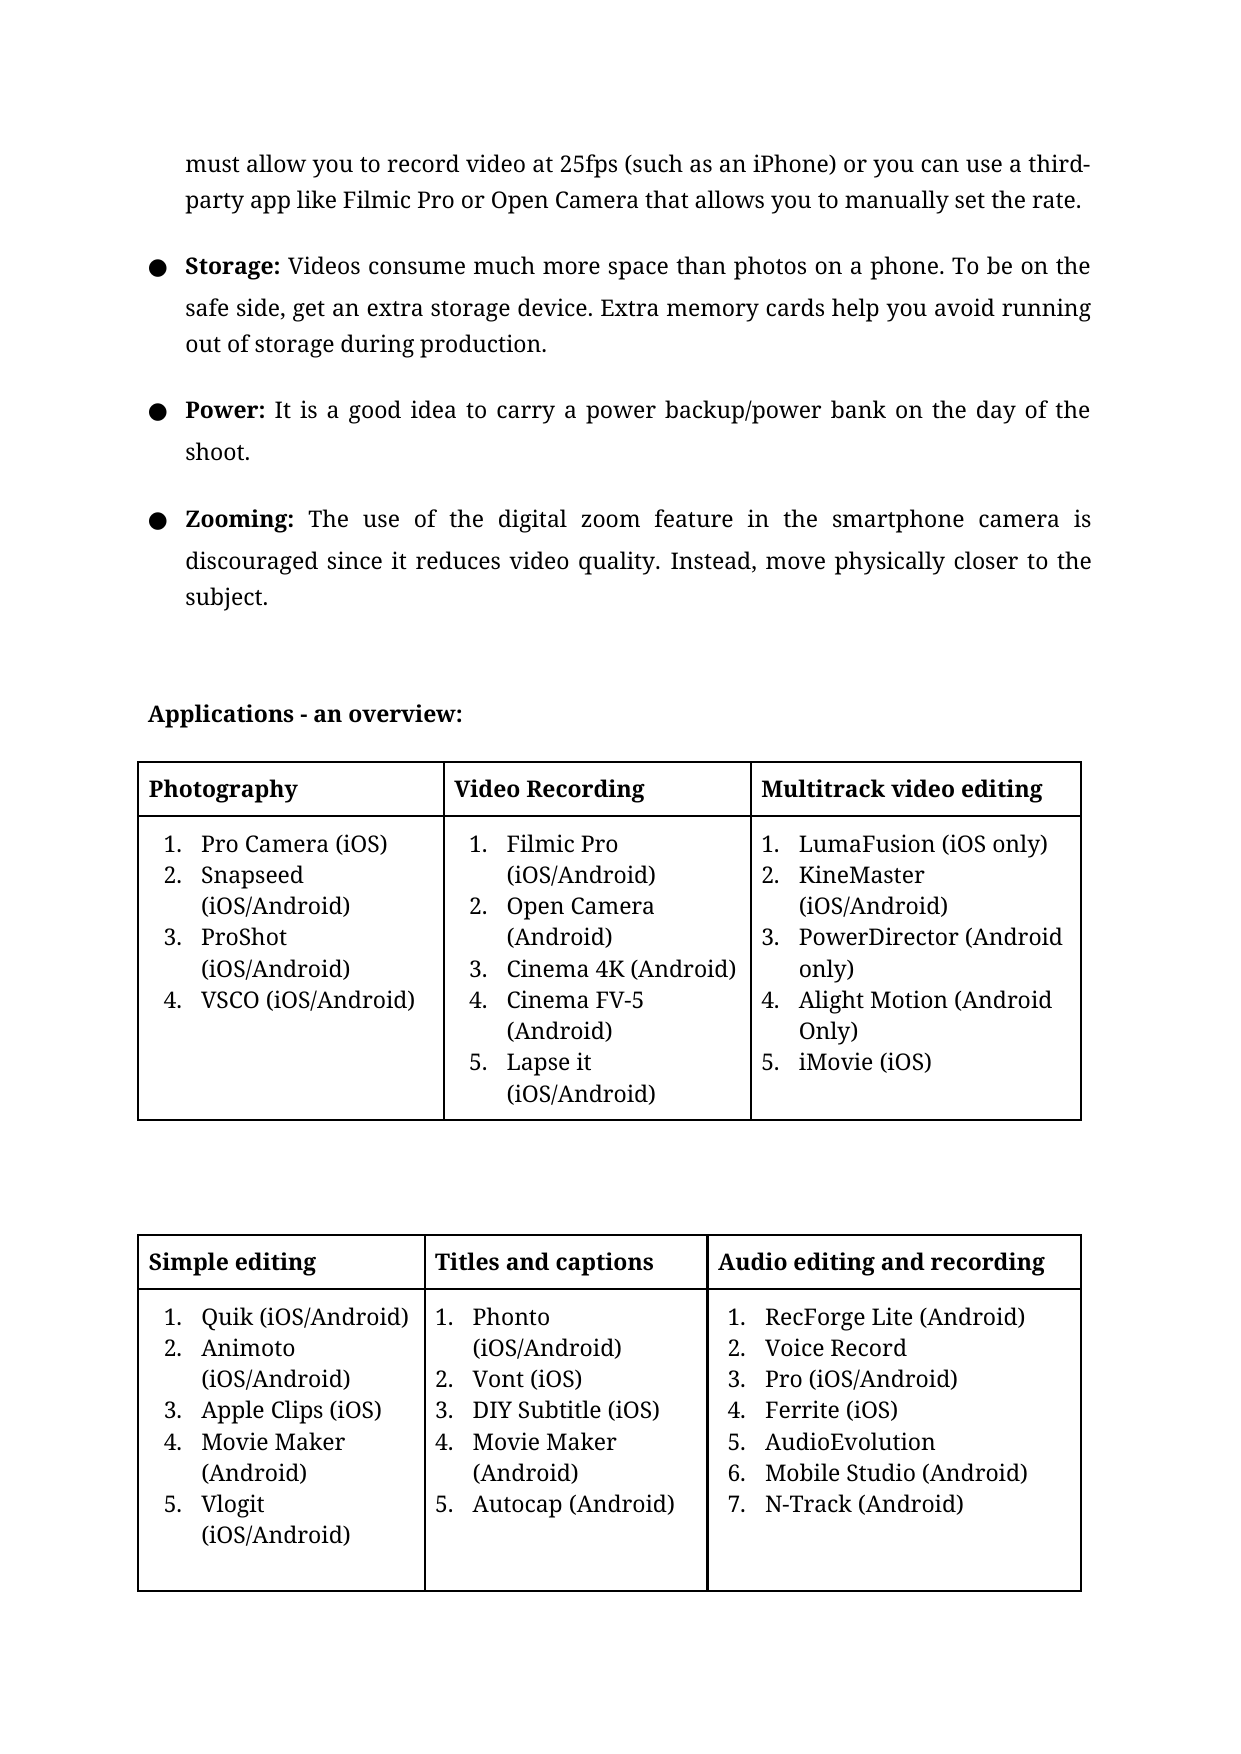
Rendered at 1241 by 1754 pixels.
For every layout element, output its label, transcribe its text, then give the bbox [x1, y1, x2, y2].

table_header Simple editing [139, 1236, 424, 1288]
table_cell Filmic Pro (iOS/Android) Open Camera (Android) Cinema 4K (Android) Cinema FV-5 (Android) Lapse it (iOS/Android) [445, 817, 750, 1119]
table_cell LumaFusion (iOS only) KineMaster (iOS/Android) PowerDirector (Android only) Alight Motion (Android Only) iMovie (iOS) [752, 817, 1080, 1119]
list Storage: Videos consume much more space than photos on a phone. To be on the safe side, get an extra storage device. Extra memory cards help you avoid running out of storage during production. [148, 240, 1093, 359]
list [148, 148, 1093, 215]
table_header Titles and captions [426, 1236, 706, 1288]
table_header Photography [139, 763, 443, 815]
table_cell Pro Camera (iOS) Snapseed (iOS/Android) ProShot (iOS/Android) VSCO (iOS/Android) [139, 817, 443, 1119]
table_cell Quik (iOS/Android) Animoto (iOS/Android) Apple Clips (iOS) Movie Maker (Android) Vlogit (iOS/Android) [139, 1290, 424, 1589]
list Power: It is a good idea to carry a power backup/power bank on the day of the shoot. [148, 385, 1093, 468]
list Zooming: The use of the digital zoom feature in the smartphone camera is discouraged since it reduces video quality. Instead, move physically closer to the subject. [148, 493, 1093, 612]
text Applications - an overview: [148, 698, 1093, 730]
table_header Video Recording [445, 763, 750, 815]
table_header Multitrack video editing [752, 763, 1080, 815]
table_header Audio editing and recording [709, 1236, 1080, 1288]
table_cell RecForge Lite (Android) Voice Record Pro (iOS/Android) Ferrite (iOS) AudioEvolution Mobile Studio (Android) N-Track (Android) [709, 1290, 1080, 1589]
table_cell Phonto (iOS/Android) Vont (iOS) DIY Subtitle (iOS) Movie Maker (Android) Autocap (Android) [426, 1290, 706, 1589]
